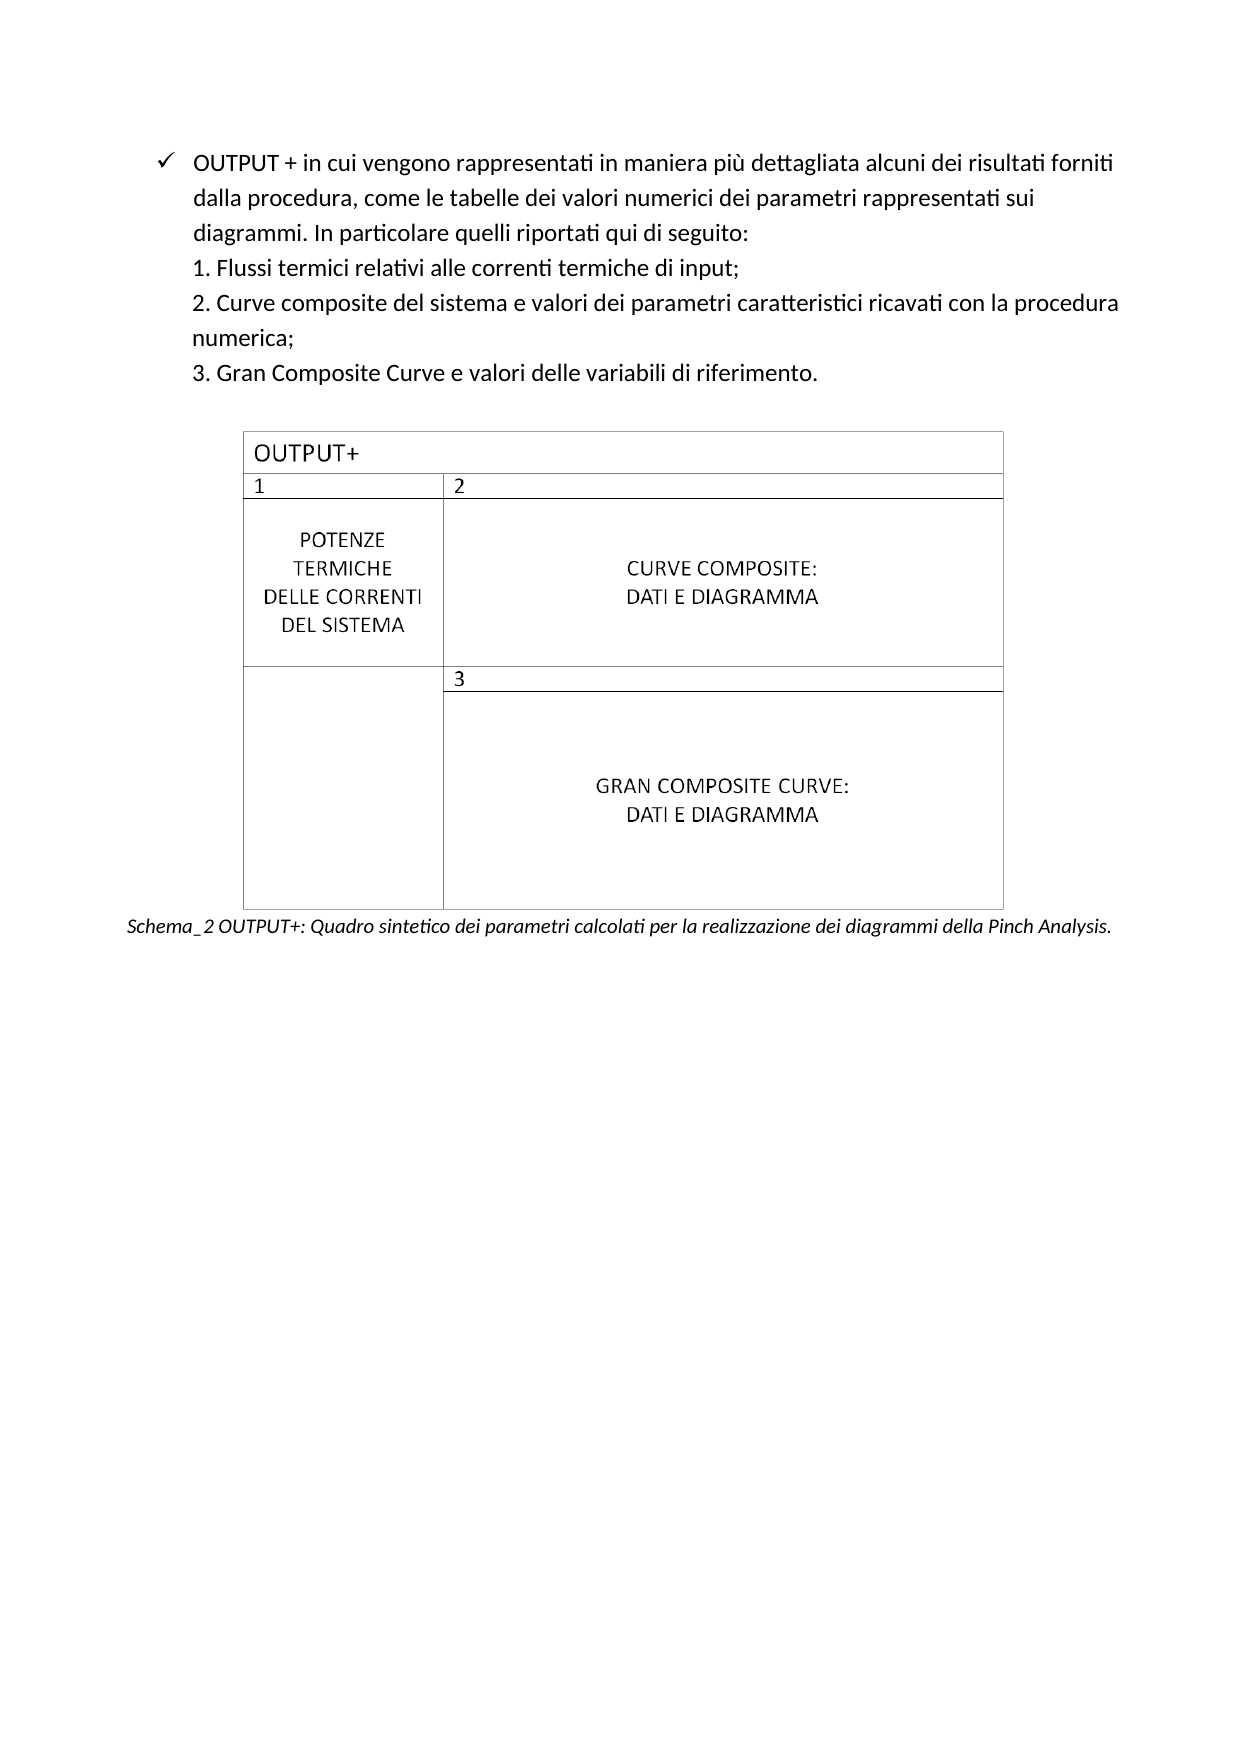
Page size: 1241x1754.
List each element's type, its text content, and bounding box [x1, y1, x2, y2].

list 3. Gran Composite Curve e valori delle variabili di riferimento. [192, 358, 1122, 388]
picture [236, 427, 1004, 910]
list OUTPUT + in cui vengono rappresentati in maniera più dettagliata alcuni dei risultati forniti dalla procedura, come le tabelle dei valori numerici dei parametri rappresentati sui diagrammi. In particolare quelli riportati qui di seguito: [156, 148, 1122, 248]
text 1. Flussi termici relativi alle correnti termiche di input; [192, 253, 1122, 283]
text 2. Curve composite del sistema e valori dei parametri caratteristici ricavati con la procedura numerica; [192, 288, 1122, 353]
text Schema_2 OUTPUT+: Quadro sintetico dei parametri calcolati per la realizzazione dei diagrammi della Pinch Analysis. [118, 913, 1122, 939]
